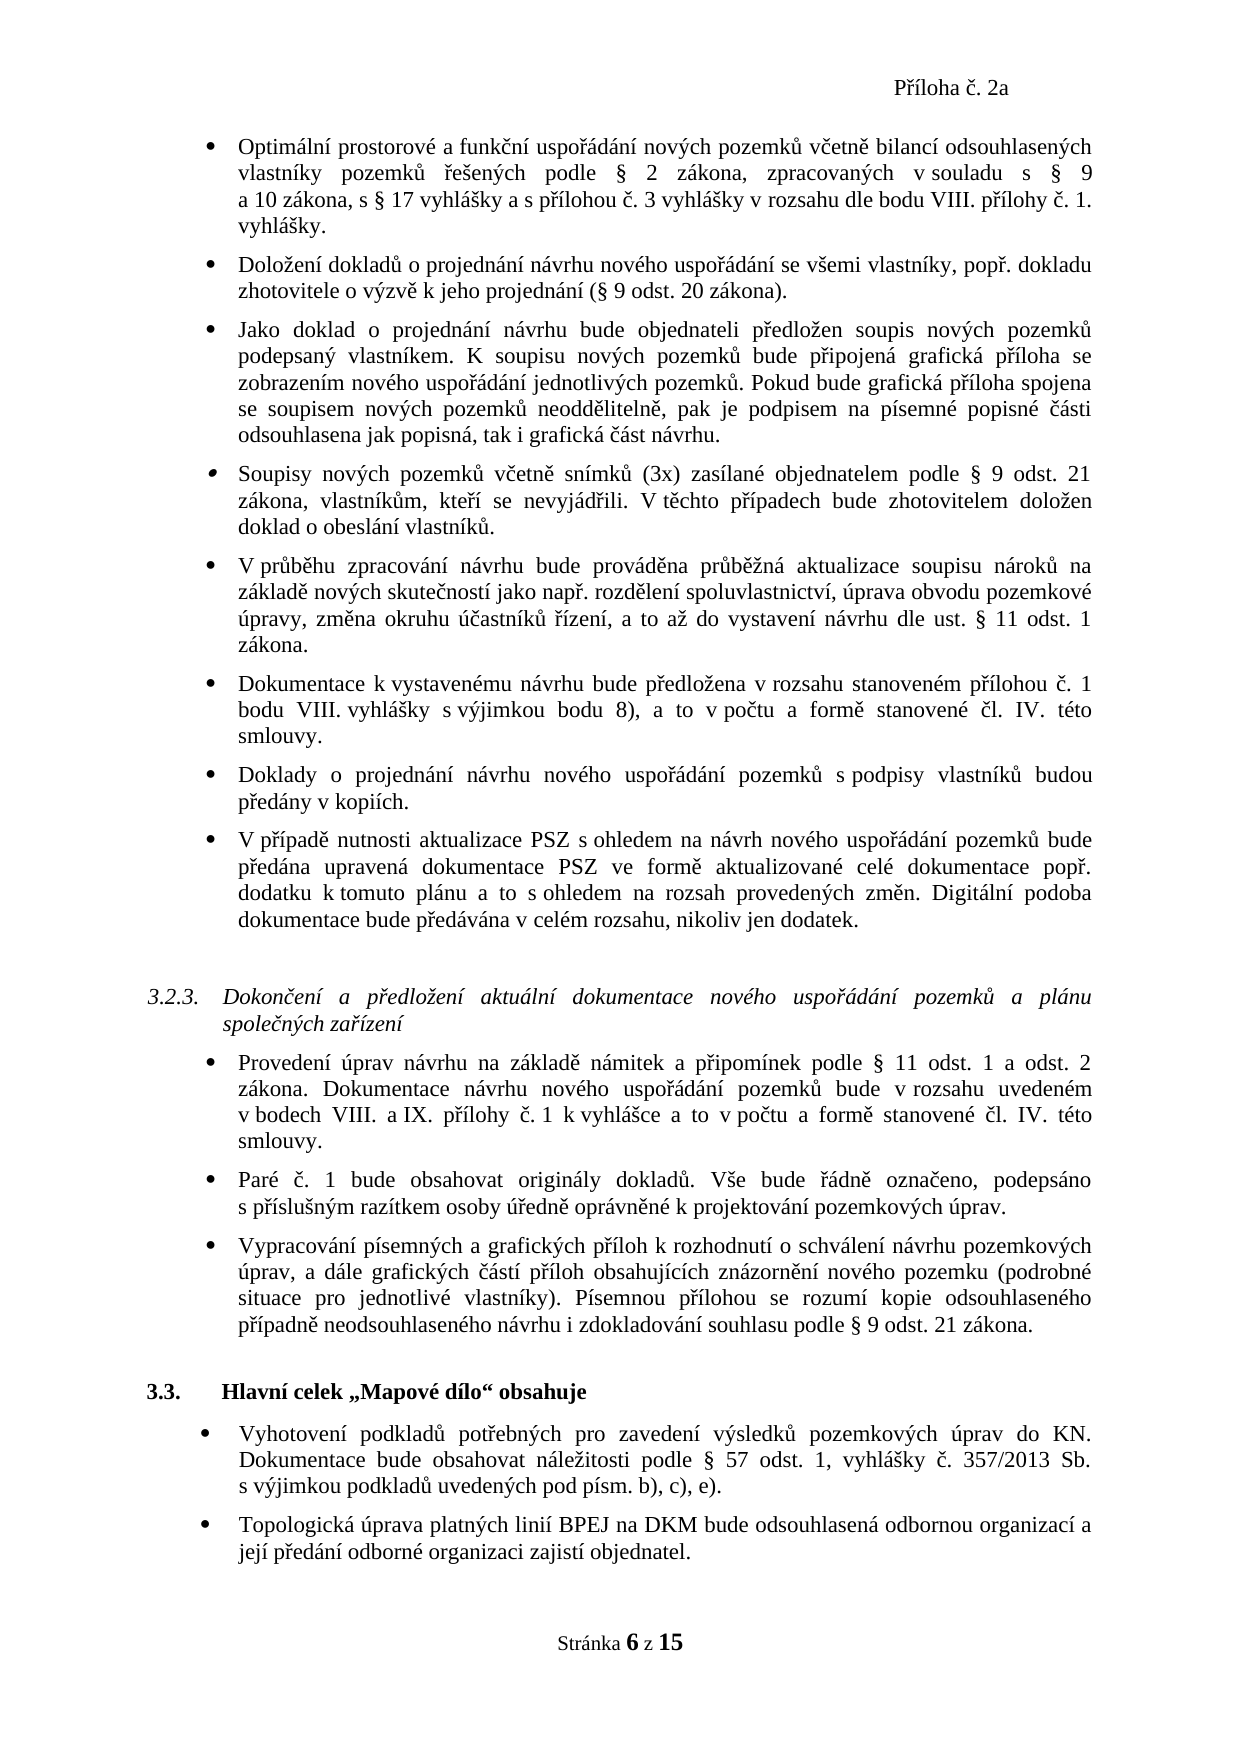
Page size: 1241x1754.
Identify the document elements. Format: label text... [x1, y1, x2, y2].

list Provedení úprav návrhu na základě námitek a připomínek podle § 11 odst. 1 a odst. 2 zákona. Dokumentace návrhu nového uspořádání pozemků bude v rozsahu uvedeném v bodech VIII. a IX. přílohy č. 1 k vyhlášce a to v počtu a formě stanovené čl. IV. této smlouvy. [207, 1048, 1093, 1154]
list Dokumentace k vystavenému návrhu bude předložena v rozsahu stanoveném přílohou č. 1 bodu VIII. vyhlášky s výjimkou bodu 8), a to v počtu a formě stanovené čl. IV. této smlouvy. [207, 670, 1093, 749]
text 3.3. Hlavní celek „Mapové dílo“ obsahuje [146, 1378, 1093, 1405]
list Soupisy nových pozemků včetně snímků (3x) zasílané objednatelem podle § 9 odst. 21 zákona, vlastníkům, kteří se nevyjádřili. V těchto případech bude zhotovitelem doložen doklad o obeslání vlastníků. [207, 460, 1093, 539]
list Doložení dokladů o projednání návrhu nového uspořádání se všemi vlastníky, popř. dokladu zhotovitele o výzvě k jeho projednání (§ 9 odst. 20 zákona). [207, 251, 1093, 303]
list Vyhotovení podkladů potřebných pro zavedení výsledků pozemkových úprav do KN. Dokumentace bude obsahovat náležitosti podle § 57 odst. 1, vyhlášky č. 357/2013 Sb. s výjimkou podkladů uvedených pod písm. b), c), e). [201, 1420, 1093, 1499]
list Paré č. 1 bude obsahovat originály dokladů. Vše bude řádně označeno, podepsáno s příslušným razítkem osoby úředně oprávněné k projektování pozemkových úprav. [207, 1166, 1093, 1219]
list Dokončení a předložení aktuální dokumentace nového uspořádání pozemků a plánu společných zařízení [148, 983, 1093, 1036]
list Doklady o projednání návrhu nového uspořádání pozemků s podpisy vlastníků budou předány v kopiích. [207, 761, 1093, 814]
list Topologická úprava platných linií BPEJ na DKM bude odsouhlasená odbornou organizací a její předání odborné organizaci zajistí objednatel. [201, 1511, 1093, 1564]
list Vypracování písemných a grafických příloh k rozhodnutí o schválení návrhu pozemkových úprav, a dále grafických částí příloh obsahujících znázornění nového pozemku (podrobné situace pro jednotlivé vlastníky). Písemnou přílohou se rozumí kopie odsouhlaseného případně neodsouhlaseného návrhu i zdokladování souhlasu podle § 9 odst. 21 zákona. [207, 1232, 1093, 1337]
list Jako doklad o projednání návrhu bude objednateli předložen soupis nových pozemků podepsaný vlastníkem. K soupisu nových pozemků bude připojená grafická příloha se zobrazením nového uspořádání jednotlivých pozemků. Pokud bude grafická příloha spojena se soupisem nových pozemků neoddělitelně, pak je podpisem na písemné popisné části odsouhlasena jak popisná, tak i grafická část návrhu. [207, 316, 1093, 448]
list V průběhu zpracování návrhu bude prováděna průběžná aktualizace soupisu nároků na základě nových skutečností jako např. rozdělení spoluvlastnictví, úprava obvodu pozemkové úpravy, změna okruhu účastníků řízení, a to až do vystavení návrhu dle ust. § 11 odst. 1 zákona. [207, 552, 1093, 657]
list Optimální prostorové a funkční uspořádání nových pozemků včetně bilancí odsouhlasených vlastníky pozemků řešených podle § 2 zákona, zpracovaných v souladu s § 9 a 10 zákona, s § 17 vyhlášky a s přílohou č. 3 vyhlášky v rozsahu dle bodu VIII. přílohy č. 1. vyhlášky. [207, 133, 1093, 238]
list V případě nutnosti aktualizace PSZ s ohledem na návrh nového uspořádání pozemků bude předána upravená dokumentace PSZ ve formě aktualizované celé dokumentace popř. dodatku k tomuto plánu a to s ohledem na rozsah provedených změn. Digitální podoba dokumentace bude předávána v celém rozsahu, nikoliv jen dodatek. [207, 827, 1093, 932]
